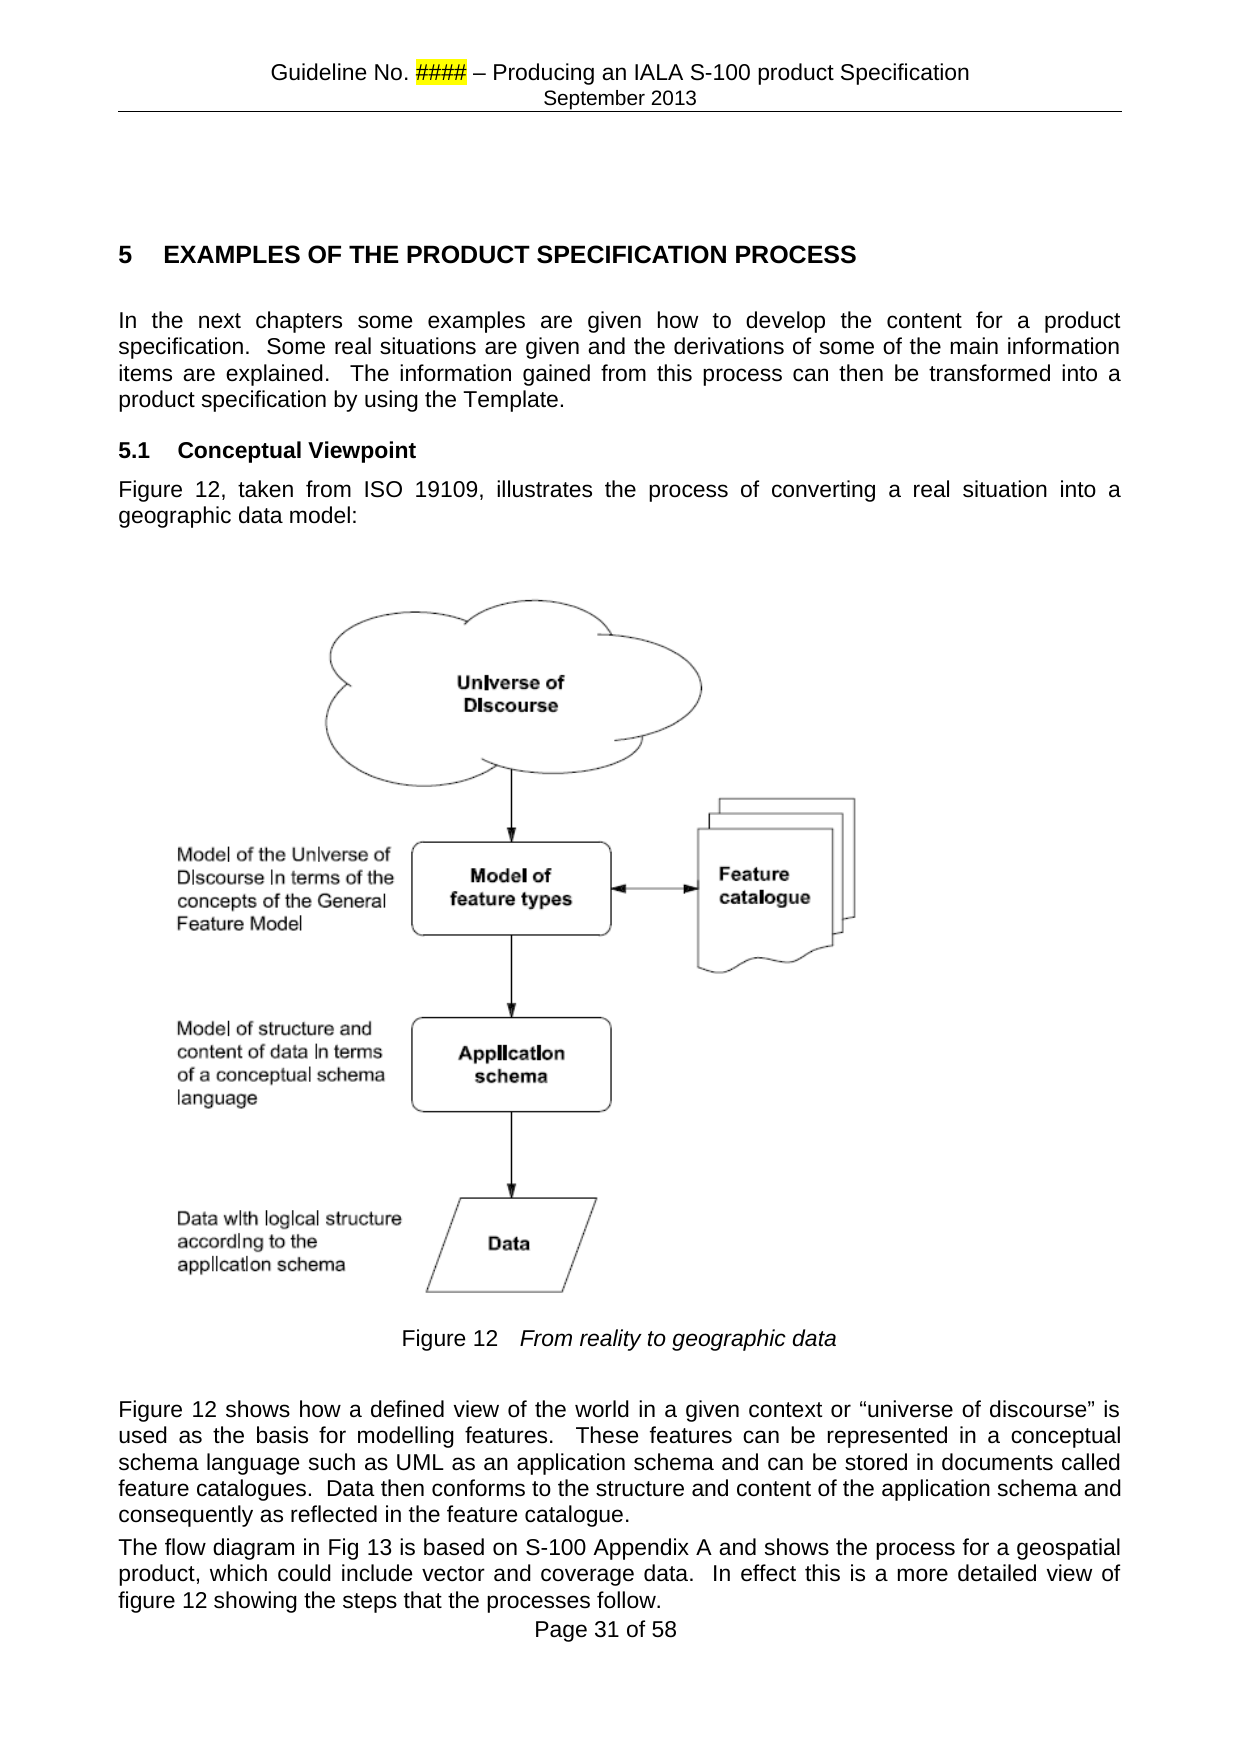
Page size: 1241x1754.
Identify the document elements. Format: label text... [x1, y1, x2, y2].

text From reality to geographic data [118, 1324, 1122, 1351]
text Figure 12, taken from ISO 19109, illustrates the process of converting a real situation into a geographic data model: [118, 476, 1122, 529]
text The flow diagram in Fig 13 is based on S-100 Appendix A and shows the process for a geospatial product, which could include vector and coverage data. In effect this is a more detailed view of figure 12 showing the steps that the processes follow. [118, 1534, 1122, 1613]
subtitle Conceptual Viewpoint [118, 437, 1122, 463]
subtitle Examples of the Product specification process [118, 241, 1122, 269]
text In the next chapters some examples are given how to develop the content for a product specification. Some real situations are given and the derivations of some of the main information items are explained. The information gained from this process can then be transformed into a product specification by using the Template. [118, 307, 1122, 412]
text Figure 12 shows how a defined view of the world in a given context or “universe of discourse” is used as the basis for modelling features. These features can be represented in a conceptual schema language such as UML as an application schema and can be stored in documents called feature catalogues. Data then conforms to the structure and content of the application schema and consequently as reflected in the feature catalogue. [118, 1396, 1122, 1528]
